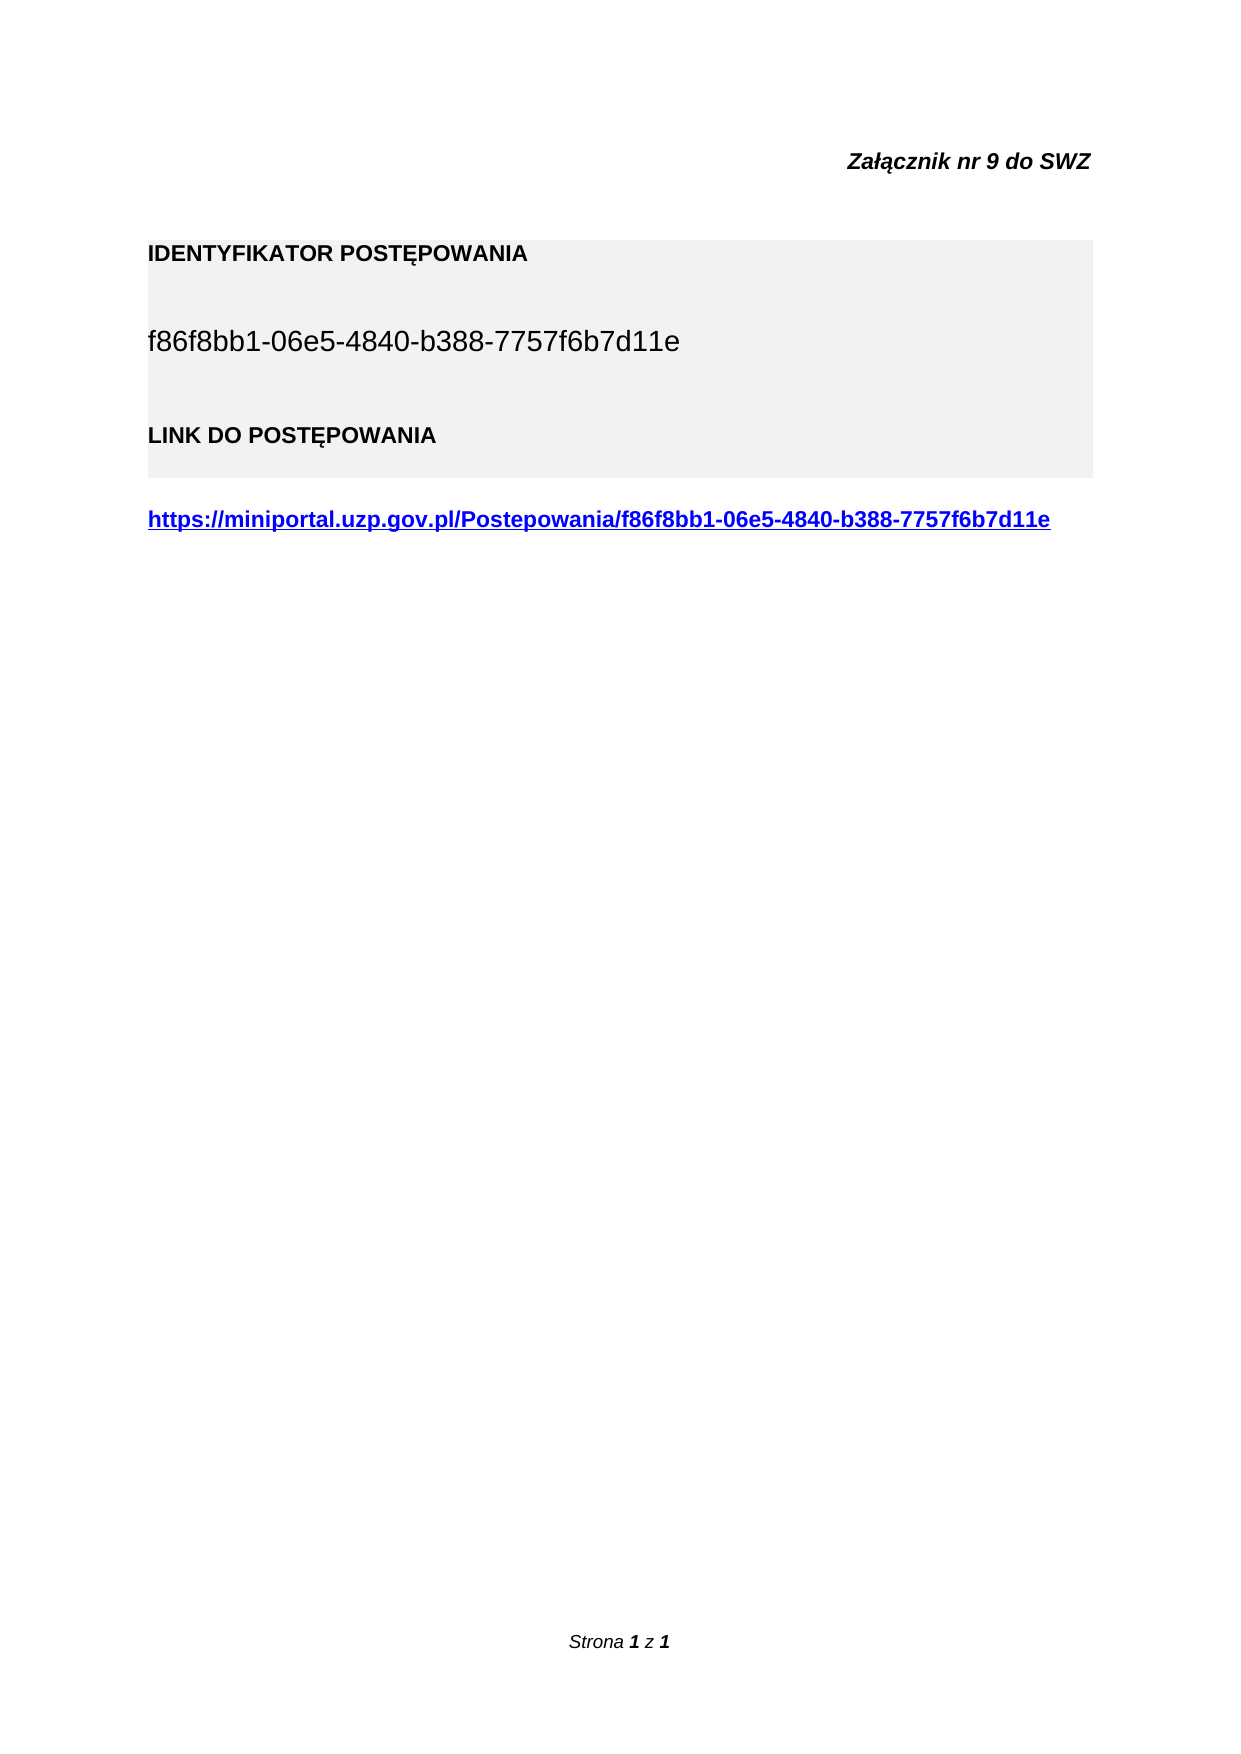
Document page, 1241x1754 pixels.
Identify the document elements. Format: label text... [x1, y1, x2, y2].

text https://miniportal.uzp.gov.pl/Postepowania/f86f8bb1-06e5-4840-b388-7757f6b7d11e [148, 506, 1093, 532]
text Załącznik nr 9 do SWZ [148, 148, 1093, 174]
text IDENTYFIKATOR POSTĘPOWANIA [148, 240, 1093, 267]
text LINK DO POSTĘPOWANIA [148, 422, 1093, 448]
text f86f8bb1-06e5-4840-b388-7757f6b7d11e [148, 324, 1093, 358]
